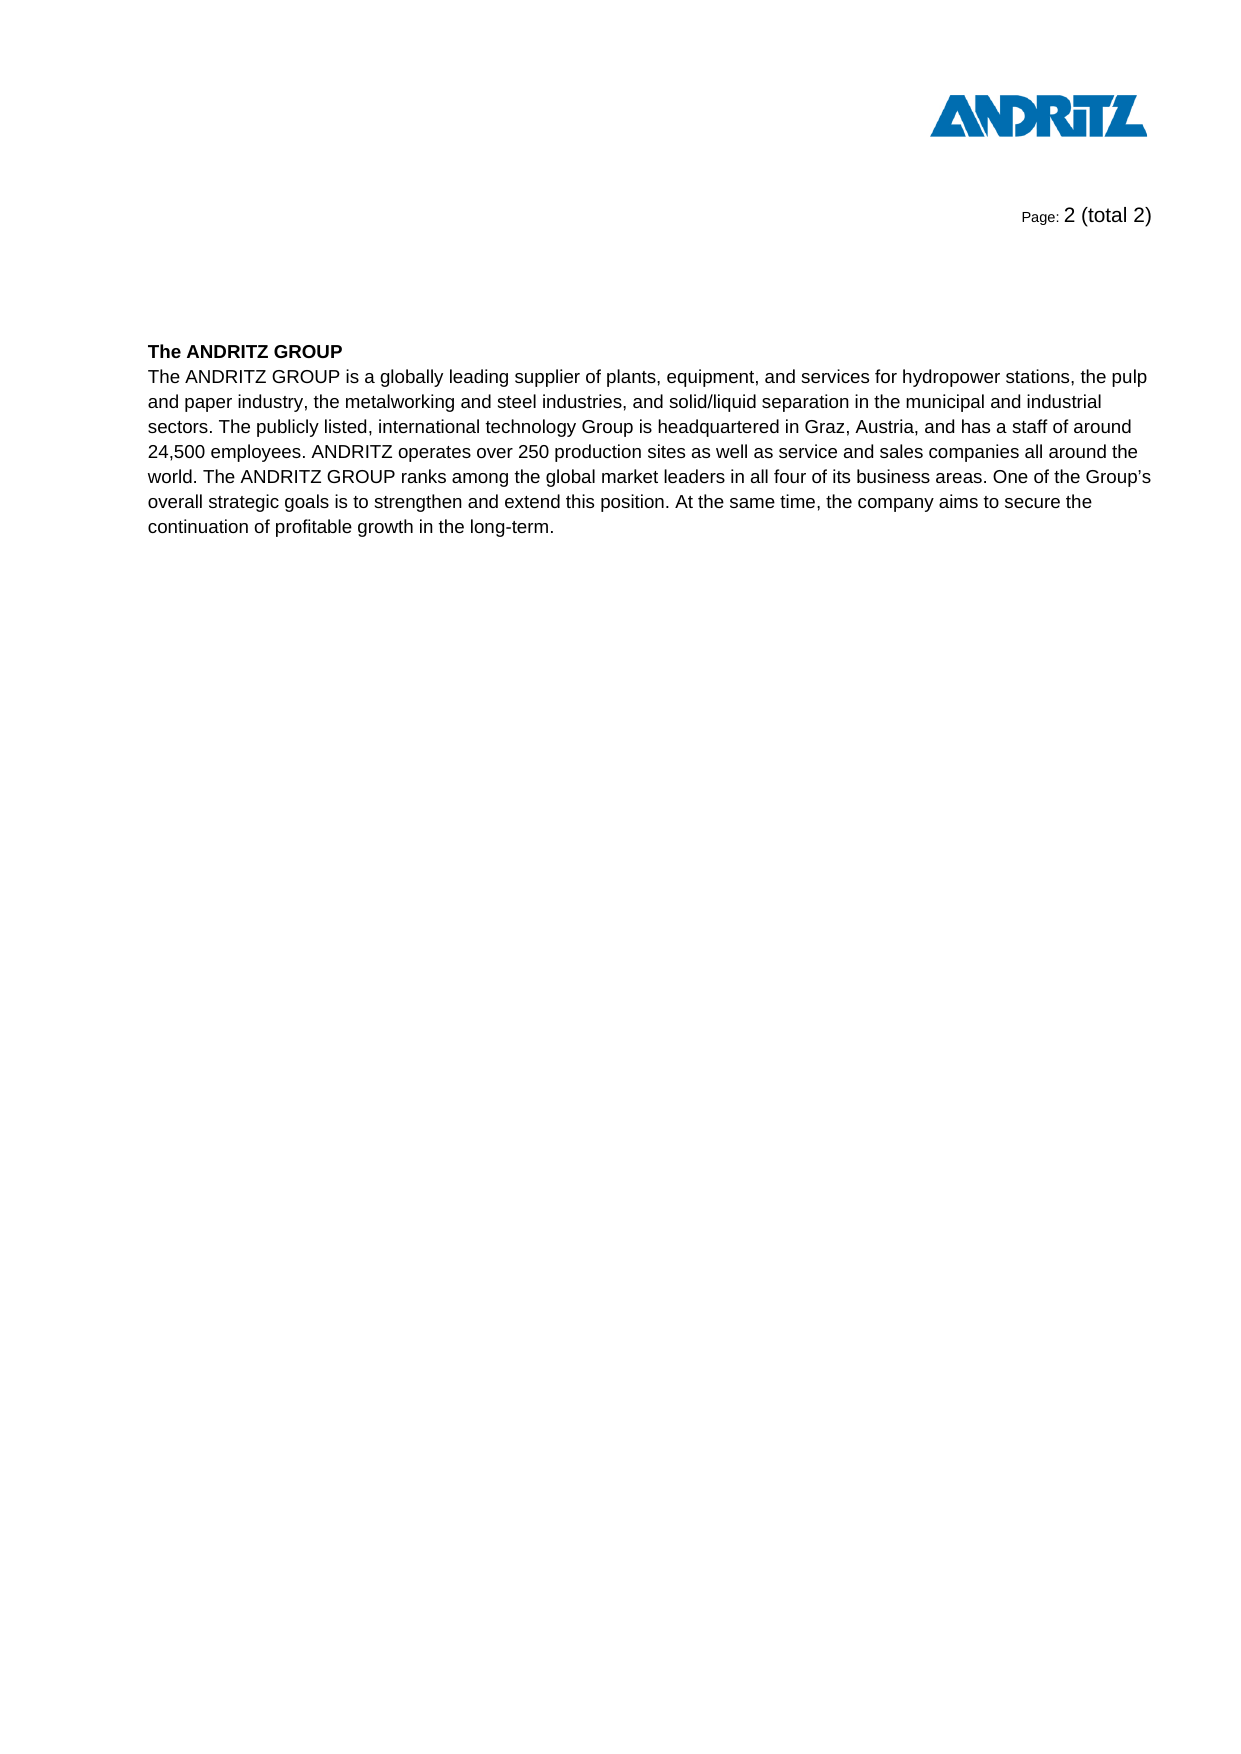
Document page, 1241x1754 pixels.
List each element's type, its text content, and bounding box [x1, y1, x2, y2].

text The ANDRITZ GROUP is a globally leading supplier of plants, equipment, and services for hydropower stations, the pulp and paper industry, the metalworking and steel industries, and solid/liquid separation in the municipal and industrial sectors. The publicly listed, international technology Group is headquartered in Graz, Austria, and has a staff of around 24,500 employees. ANDRITZ operates over 250 production sites as well as service and sales companies all around the world. The ANDRITZ GROUP ranks among the global market leaders in all four of its business areas. One of the Group’s overall strategic goals is to strengthen and extend this position. At the same time, the company aims to secure the continuation of profitable growth in the long-term. [148, 364, 1152, 539]
picture [896, 95, 1148, 139]
text The ANDRITZ GROUP [148, 339, 1144, 364]
